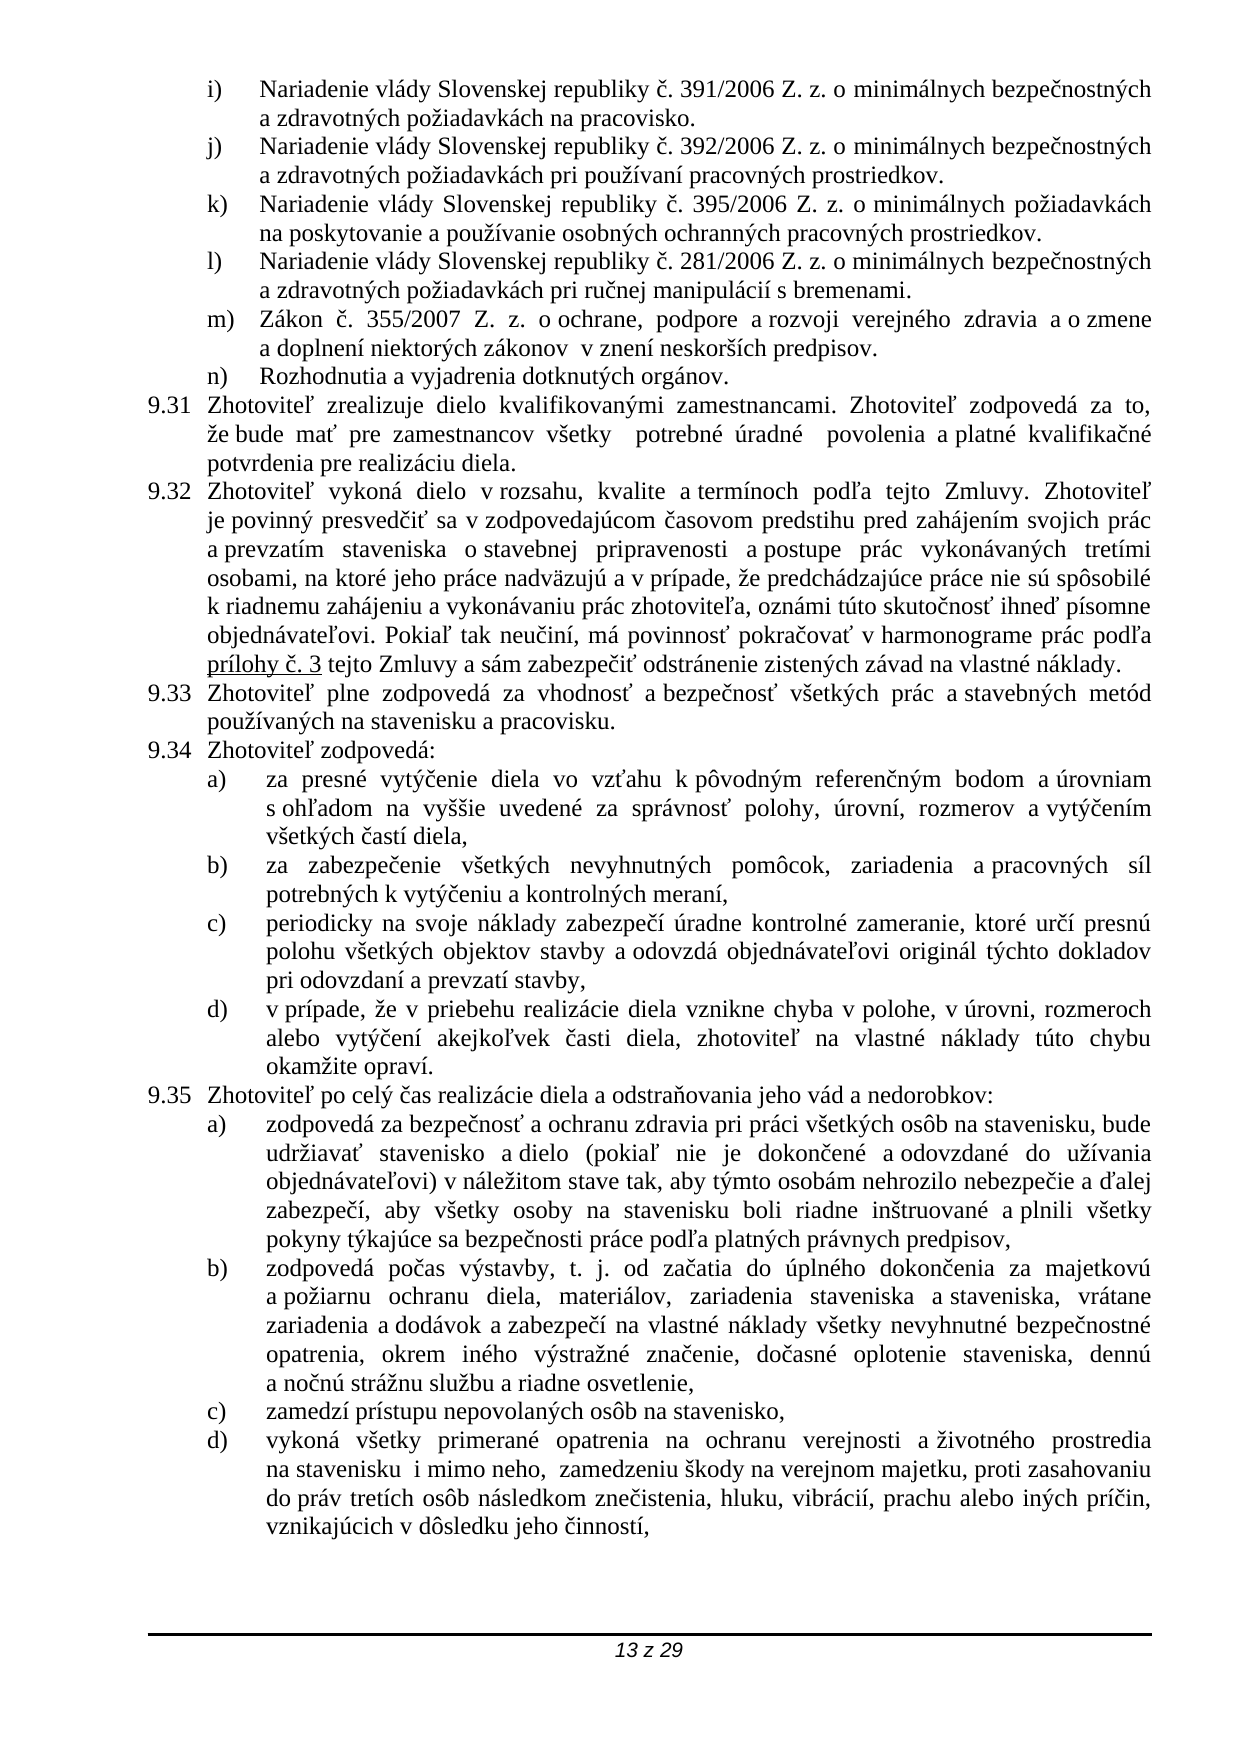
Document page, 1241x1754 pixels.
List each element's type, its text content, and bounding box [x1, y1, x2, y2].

list Zhotoviteľ zodpovedá: [148, 735, 1152, 764]
list Rozhodnutia a vyjadrenia dotknutých orgánov. [207, 361, 1152, 390]
list zamedzí prístupu nepovolaných osôb na stavenisko, [207, 1396, 1152, 1425]
list za presné vytýčenie diela vo vzťahu k pôvodným referenčným bodom a úrovniam s ohľadom na vyššie uvedené za správnosť polohy, úrovní, rozmerov a vytýčením všetkých častí diela, [207, 764, 1152, 850]
list Zákon č. 355/2007 Z. z. o ochrane, podpore a rozvoji verejného zdravia a o zmene a doplnení niektorých zákonov v znení neskorších predpisov. [207, 304, 1152, 361]
list Zhotoviteľ po celý čas realizácie diela a odstraňovania jeho vád a nedorobkov: [148, 1080, 1152, 1109]
list Zhotoviteľ zrealizuje dielo kvalifikovanými zamestnancami. Zhotoviteľ zodpovedá za to, že bude mať pre zamestnancov všetky potrebné úradné povolenia a platné kvalifikačné potvrdenia pre realizáciu diela. [148, 390, 1152, 476]
list Nariadenie vlády Slovenskej republiky č. 395/2006 Z. z. o minimálnych požiadavkách na poskytovanie a používanie osobných ochranných pracovných prostriedkov. [207, 189, 1152, 246]
list Zhotoviteľ plne zodpovedá za vhodnosť a bezpečnosť všetkých prác a stavebných metód používaných na stavenisku a pracovisku. [148, 678, 1152, 735]
list periodicky na svoje náklady zabezpečí úradne kontrolné zameranie, ktoré určí presnú polohu všetkých objektov stavby a odovzdá objednávateľovi originál týchto dokladov pri odovzdaní a prevzatí stavby, [207, 908, 1152, 994]
list za zabezpečenie všetkých nevyhnutných pomôcok, zariadenia a pracovných síl potrebných k vytýčeniu a kontrolných meraní, [207, 850, 1152, 908]
list zodpovedá počas výstavby, t. j. od začatia do úplného dokončenia za majetkovú a požiarnu ochranu diela, materiálov, zariadenia staveniska a staveniska, vrátane zariadenia a dodávok a zabezpečí na vlastné náklady všetky nevyhnutné bezpečnostné opatrenia, okrem iného výstražné značenie, dočasné oplotenie staveniska, dennú a nočnú strážnu službu a riadne osvetlenie, [207, 1253, 1152, 1396]
list Nariadenie vlády Slovenskej republiky č. 281/2006 Z. z. o minimálnych bezpečnostných a zdravotných požiadavkách pri ručnej manipulácií s bremenami. [207, 246, 1152, 304]
list Zhotoviteľ vykoná dielo v rozsahu, kvalite a termínoch podľa tejto Zmluvy. Zhotoviteľ je povinný presvedčiť sa v zodpovedajúcom časovom predstihu pred zahájením svojich prác a prevzatím staveniska o stavebnej pripravenosti a postupe prác vykonávaných tretími osobami, na ktoré jeho práce nadväzujú a v prípade, že predchádzajúce práce nie sú spôsobilé k riadnemu zahájeniu a vykonávaniu prác zhotoviteľa, oznámi túto skutočnosť ihneď písomne objednávateľovi. Pokiaľ tak neučiní, má povinnosť pokračovať v harmonograme prác podľa prílohy č. 3 tejto Zmluvy a sám zabezpečiť odstránenie zistených závad na vlastné náklady. [148, 476, 1152, 678]
list Nariadenie vlády Slovenskej republiky č. 392/2006 Z. z. o minimálnych bezpečnostných a zdravotných požiadavkách pri používaní pracovných prostriedkov. [207, 131, 1152, 189]
list v prípade, že v priebehu realizácie diela vznikne chyba v polohe, v úrovni, rozmeroch alebo vytýčení akejkoľvek časti diela, zhotoviteľ na vlastné náklady túto chybu okamžite opraví. [207, 994, 1152, 1080]
list Nariadenie vlády Slovenskej republiky č. 391/2006 Z. z. o minimálnych bezpečnostných a zdravotných požiadavkách na pracovisko. [207, 74, 1152, 131]
list vykoná všetky primerané opatrenia na ochranu verejnosti a životného prostredia na stavenisku i mimo neho, zamedzeniu škody na verejnom majetku, proti zasahovaniu do práv tretích osôb následkom znečistenia, hluku, vibrácií, prachu alebo iných príčin, vznikajúcich v dôsledku jeho činností, [207, 1425, 1152, 1540]
list zodpovedá za bezpečnosť a ochranu zdravia pri práci všetkých osôb na stavenisku, bude udržiavať stavenisko a dielo (pokiaľ nie je dokončené a odovzdané do užívania objednávateľovi) v náležitom stave tak, aby týmto osobám nehrozilo nebezpečie a ďalej zabezpečí, aby všetky osoby na stavenisku boli riadne inštruované a plnili všetky pokyny týkajúce sa bezpečnosti práce podľa platných právnych predpisov, [207, 1109, 1152, 1253]
